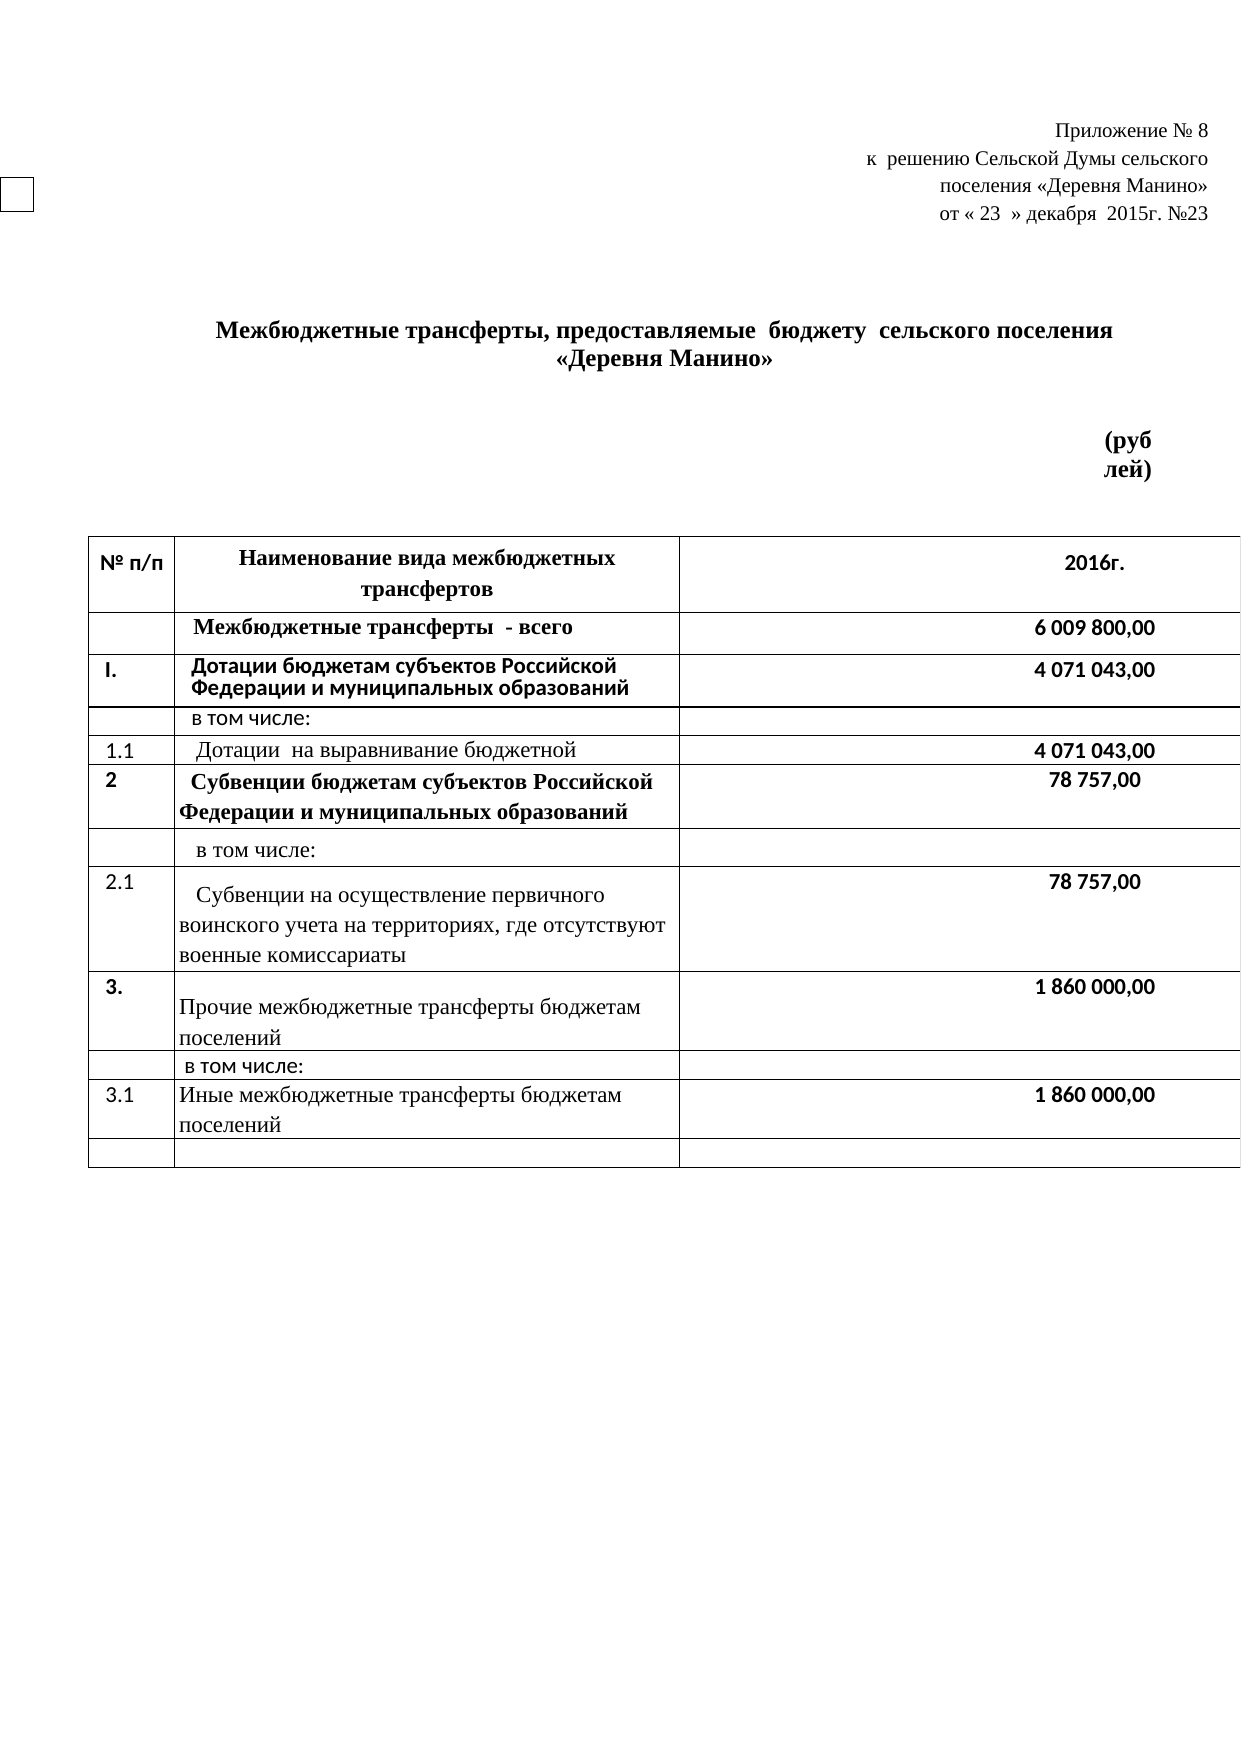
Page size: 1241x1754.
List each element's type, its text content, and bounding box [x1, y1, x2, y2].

table_cell 2.1 [89, 867, 174, 971]
table_header Приложение № 8 к решению Сельской Думы сельского поселения «Деревня Манино» от « 23 » декабря 2015г. №23 [821, 118, 1219, 236]
table_cell Субвенции бюджетам субъектов Российской Федерации и муниципальных образований [175, 765, 679, 828]
table_cell [680, 1139, 1240, 1167]
table_cell Субвенции на осуществление первичного воинского учета на территориях, где отсутствуют военные комиссариаты [175, 867, 679, 971]
table_header № п/п [89, 537, 174, 612]
table_cell 4 071 043,00 [680, 736, 1240, 764]
text (рублей) [177, 425, 1152, 483]
table_cell [89, 1139, 174, 1167]
table_cell [89, 708, 174, 735]
table_cell 3.1 [89, 1080, 174, 1138]
table_cell 4 071 043,00 [680, 655, 1240, 706]
table_cell Межбюджетные трансферты - всего [175, 613, 679, 654]
table_cell в том числе: [175, 829, 679, 866]
table_cell Иные межбюджетные трансферты бюджетам поселений [175, 1080, 679, 1138]
table_cell [680, 829, 1240, 866]
table_cell 6 009 800,00 [680, 613, 1240, 654]
table_header 2016г. [680, 537, 1240, 612]
table_cell 2 [89, 765, 174, 828]
table_cell [89, 1051, 174, 1079]
table_cell Дотации на выравнивание бюджетной обеспеченности [175, 736, 679, 764]
table_cell 3. [89, 972, 174, 1050]
table_header Наименование вида межбюджетных трансфертов [175, 537, 679, 612]
table_cell 78 757,00 [680, 765, 1240, 828]
table_cell [175, 1139, 679, 1167]
table_cell I. [89, 655, 174, 706]
table_cell в том числе: [175, 1051, 679, 1079]
table_cell [89, 613, 174, 654]
table_cell [680, 708, 1240, 735]
table_cell 1.1 [89, 736, 174, 764]
table_cell Прочие межбюджетные трансферты бюджетам поселений в том числе: [175, 972, 679, 1050]
text Межбюджетные трансферты, предоставляемые бюджету сельского поселения «Деревня Манино» [177, 315, 1152, 372]
table_cell Дотации бюджетам субъектов Российской Федерации и муниципальных образований [175, 655, 679, 706]
table_cell 1 860 000,00 [680, 1080, 1240, 1138]
table_cell [89, 829, 174, 866]
table_cell [680, 1051, 1240, 1079]
table_cell 78 757,00 [680, 867, 1240, 971]
table_cell в том числе: [175, 708, 679, 735]
table_header [1, 178, 33, 211]
